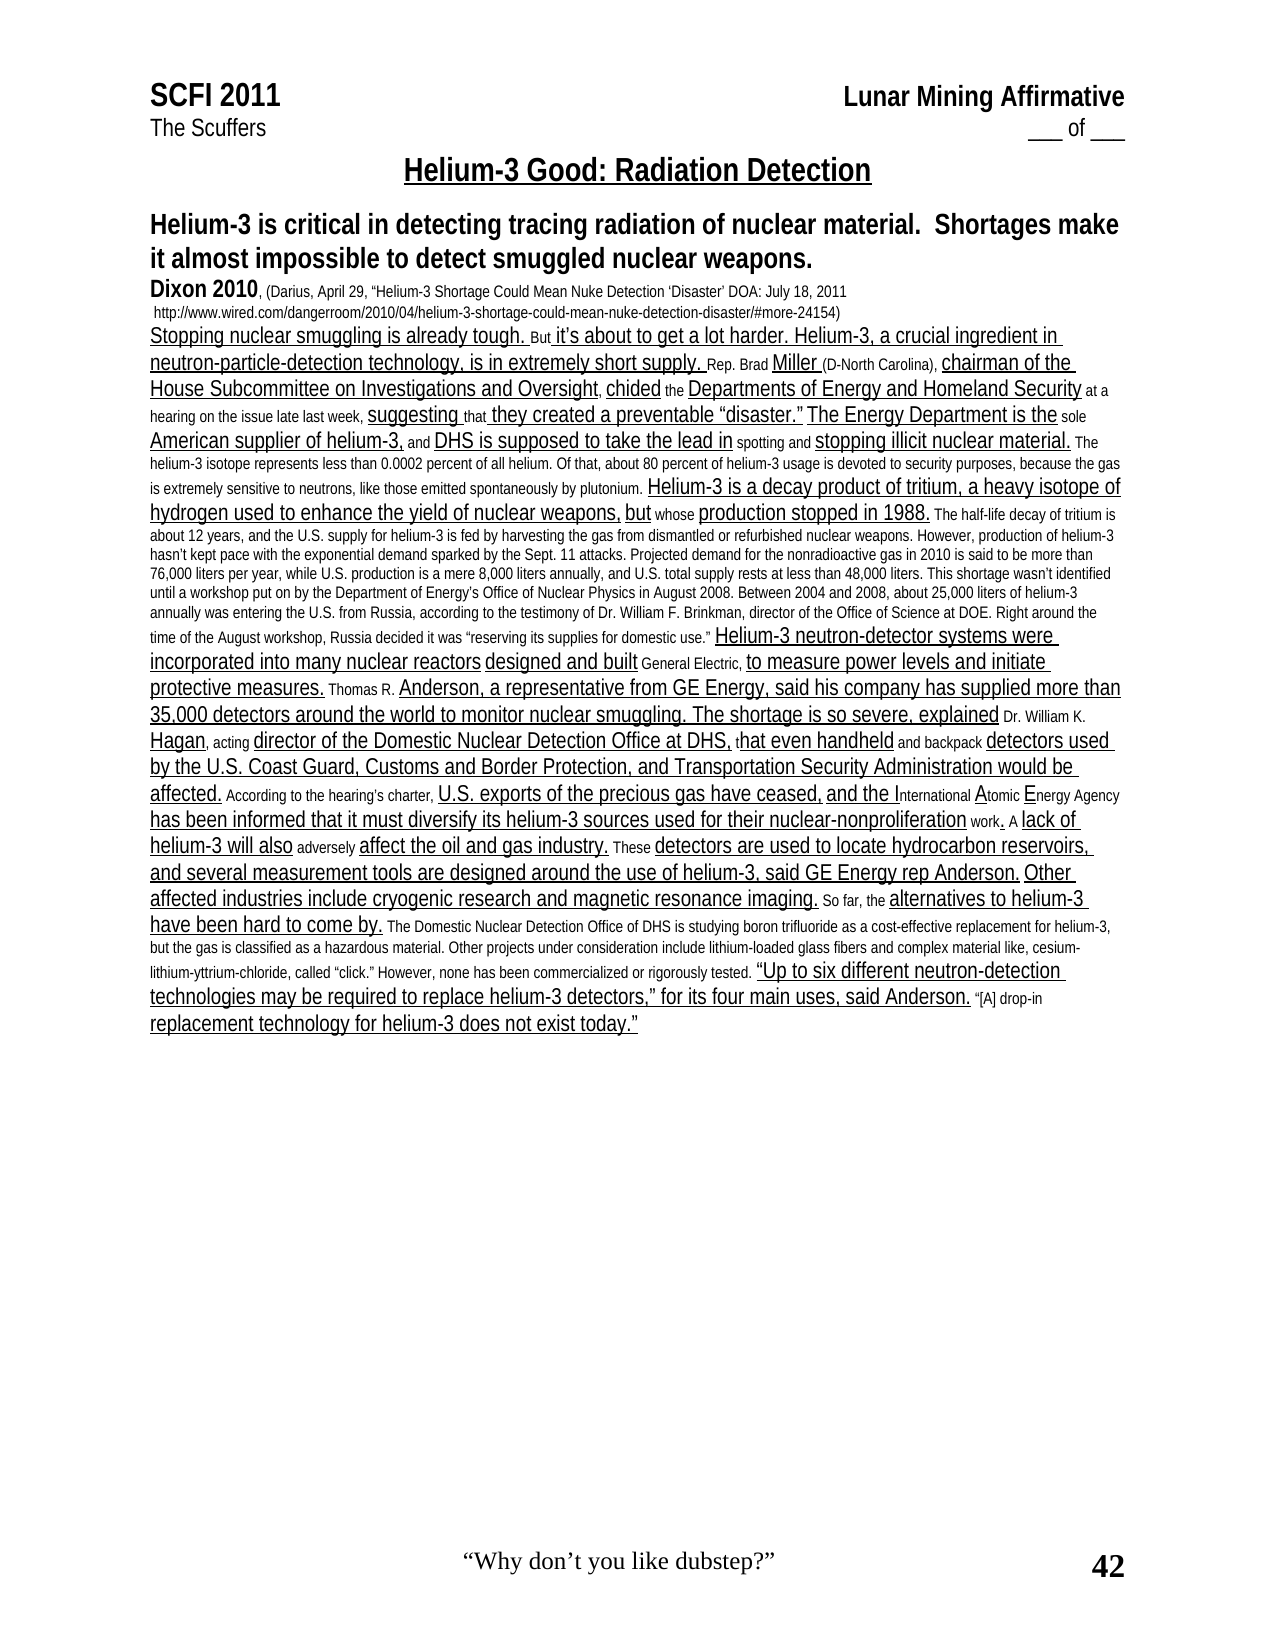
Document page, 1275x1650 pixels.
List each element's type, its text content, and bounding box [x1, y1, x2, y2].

text Dixon 2010, (Darius, April 29, “Helium-3 Shortage Could Mean Nuke Detection ‘Disaster’ DOA: July 18, 2011 [150, 274, 1125, 303]
text Helium-3 Good: Radiation Detection [150, 150, 1125, 188]
text Stopping nuclear smuggling is already tough. But it’s about to get a lot harder. Helium-3, a crucial ingredient in neutron-particle-detection technology, is in extremely short supply. Rep. Brad Miller (D-North Carolina), chairman of the House Subcommittee on Investigations and Oversight, chided the Departments of Energy and Homeland Security at a hearing on the issue late last week, suggesting that they created a preventable “disaster.” The Energy Department is the sole American supplier of helium-3, and DHS is supposed to take the lead in spotting and stopping illicit nuclear material. The helium-3 isotope represents less than 0.0002 percent of all helium. Of that, about 80 percent of helium-3 usage is devoted to security purposes, because the gas is extremely sensitive to neutrons, like those emitted spontaneously by plutonium. Helium-3 is a decay product of tritium, a heavy isotope of hydrogen used to enhance the yield of nuclear weapons, but whose production stopped in 1988. The half-life decay of tritium is about 12 years, and the U.S. supply for helium-3 is fed by harvesting the gas from dismantled or refurbished nuclear weapons. However, production of helium-3 hasn’t kept pace with the exponential demand sparked by the Sept. 11 attacks. Projected demand for the nonradioactive gas in 2010 is said to be more than 76,000 liters per year, while U.S. production is a mere 8,000 liters annually, and U.S. total supply rests at less than 48,000 liters. This shortage wasn’t identified until a workshop put on by the Department of Energy’s Office of Nuclear Physics in August 2008. Between 2004 and 2008, about 25,000 liters of helium-3 annually was entering the U.S. from Russia, according to the testimony of Dr. William F. Brinkman, director of the Office of Science at DOE. Right around the time of the August workshop, Russia decided it was “reserving its supplies for domestic use.” Helium-3 neutron-detector systems were incorporated into many nuclear reactors designed and built General Electric, to measure power levels and initiate protective measures. Thomas R. Anderson, a representative from GE Energy, said his company has supplied more than 35,000 detectors around the world to monitor nuclear smuggling. The shortage is so severe, explained Dr. William K. Hagan, acting director of the Domestic Nuclear Detection Office at DHS, that even handheld and backpack detectors used by the U.S. Coast Guard, Customs and Border Protection, and Transportation Security Administration would be affected. According to the hearing’s charter, U.S. exports of the precious gas have ceased, and the International Atomic Energy Agency has been informed that it must diversify its helium-3 sources used for their nuclear-nonproliferation work. A lack of helium-3 will also adversely affect the oil and gas industry. These detectors are used to locate hydrocarbon reservoirs, and several measurement tools are designed around the use of helium-3, said GE Energy rep Anderson. Other affected industries include cryogenic research and magnetic resonance imaging. So far, the alternatives to helium-3 have been hard to come by. The Domestic Nuclear Detection Office of DHS is studying boron trifluoride as a cost-effective replacement for helium-3, but the gas is classified as a hazardous material. Other projects under consideration include lithium-loaded glass fibers and complex material like, cesium-lithium-yttrium-chloride, called “click.” However, none has been commercialized or rigorously tested. “Up to six different neutron-detection technologies may be required to replace helium-3 detectors,” for its four main uses, said Anderson. “[A] drop-in replacement technology for helium-3 does not exist today.” [150, 322, 1125, 1036]
text http://www.wired.com/dangerroom/2010/04/helium-3-shortage-could-mean-nuke-detection-disaster/#more-24154) [150, 303, 1125, 322]
text Helium-3 is critical in detecting tracing radiation of nuclear material. Shortages make it almost impossible to detect smuggled nuclear weapons. [150, 207, 1125, 274]
